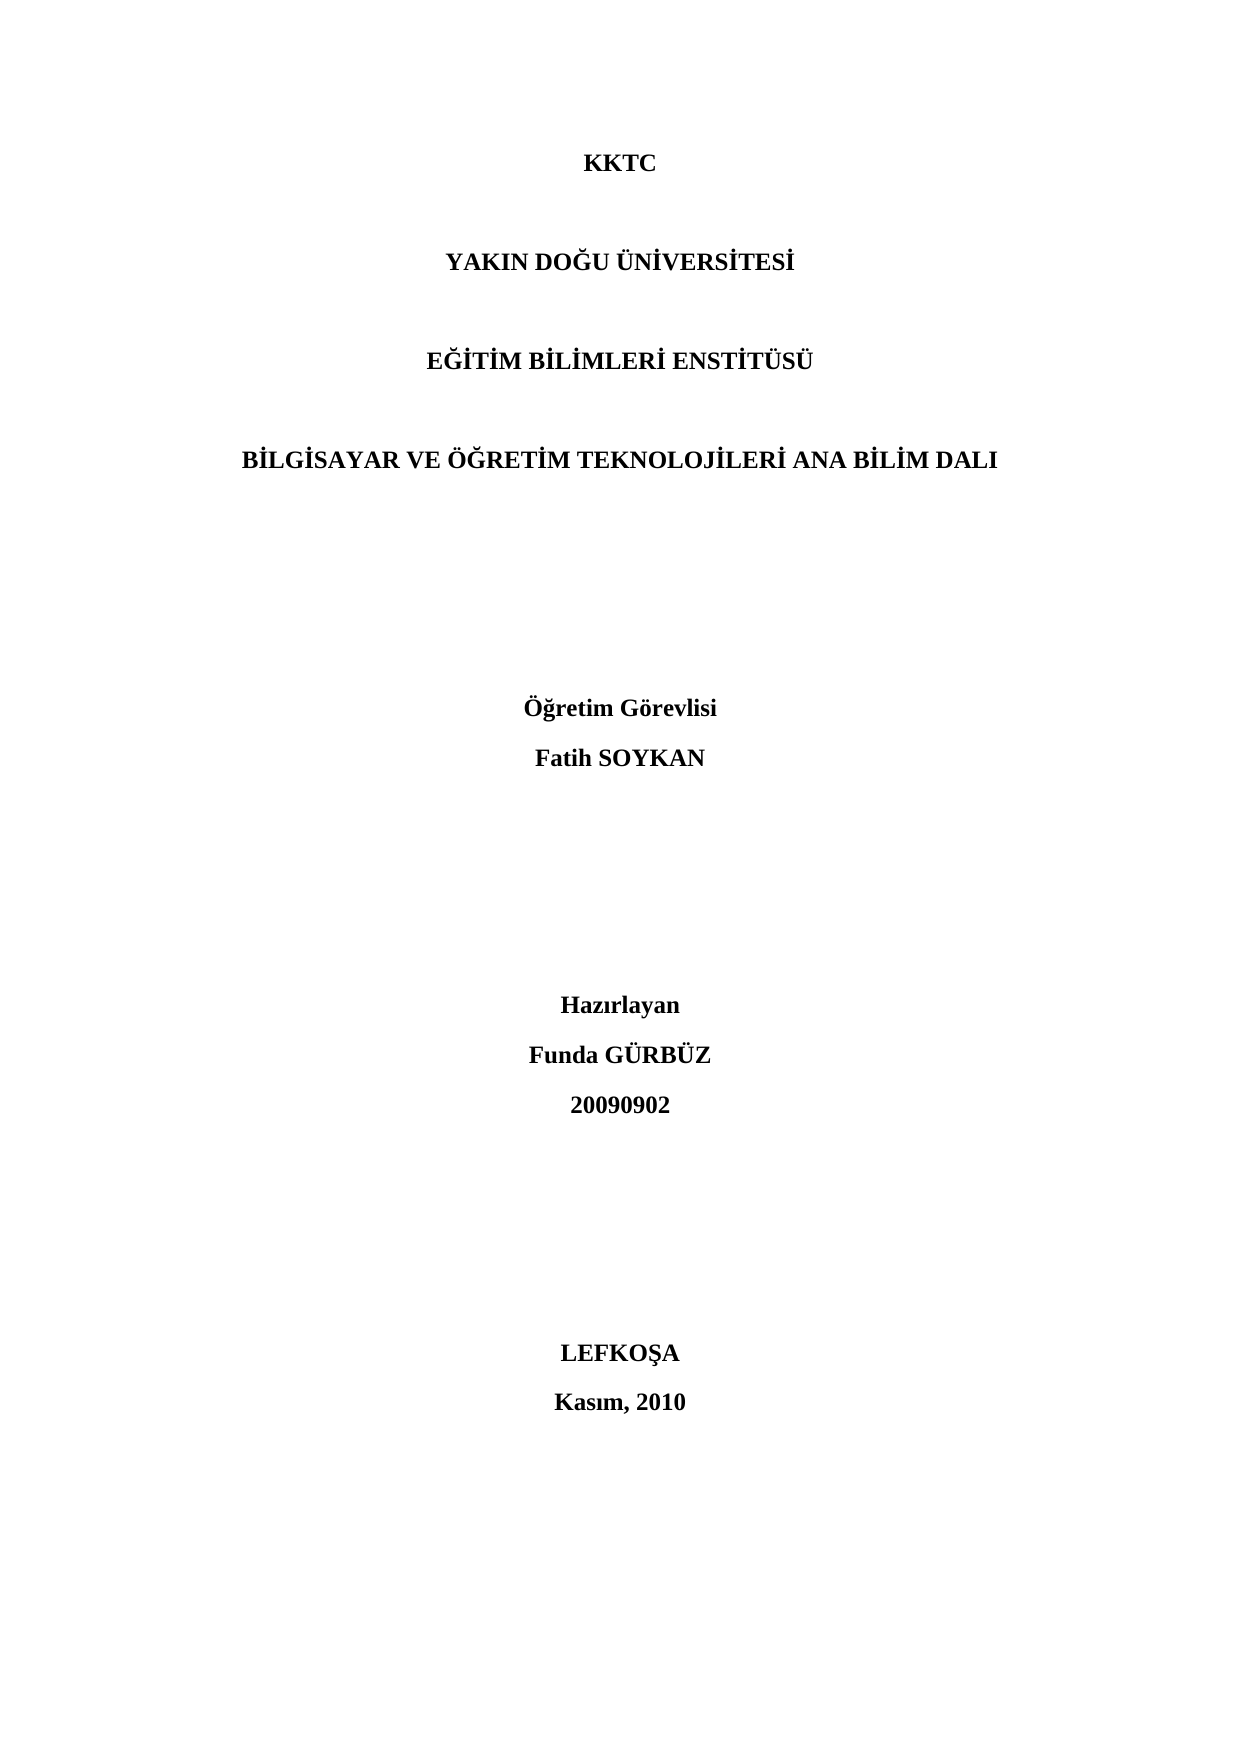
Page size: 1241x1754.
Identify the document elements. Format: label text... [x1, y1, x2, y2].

text Öğretim Görevlisi [148, 693, 1093, 722]
text Kasım, 2010 [148, 1387, 1093, 1416]
text EĞİTİM BİLİMLERİ ENSTİTÜSÜ [148, 346, 1093, 375]
text Fatih SOYKAN [148, 743, 1093, 771]
text Hazırlayan [148, 991, 1093, 1019]
text YAKIN DOĞU ÜNİVERSİTESİ [148, 247, 1093, 276]
text BİLGİSAYAR VE ÖĞRETİM TEKNOLOJİLERİ ANA BİLİM DALI [148, 445, 1093, 474]
text Funda GÜRBÜZ [148, 1040, 1093, 1069]
text LEFKOŞA [148, 1338, 1093, 1366]
text 20090902 [148, 1090, 1093, 1118]
text KKTC [148, 148, 1093, 176]
